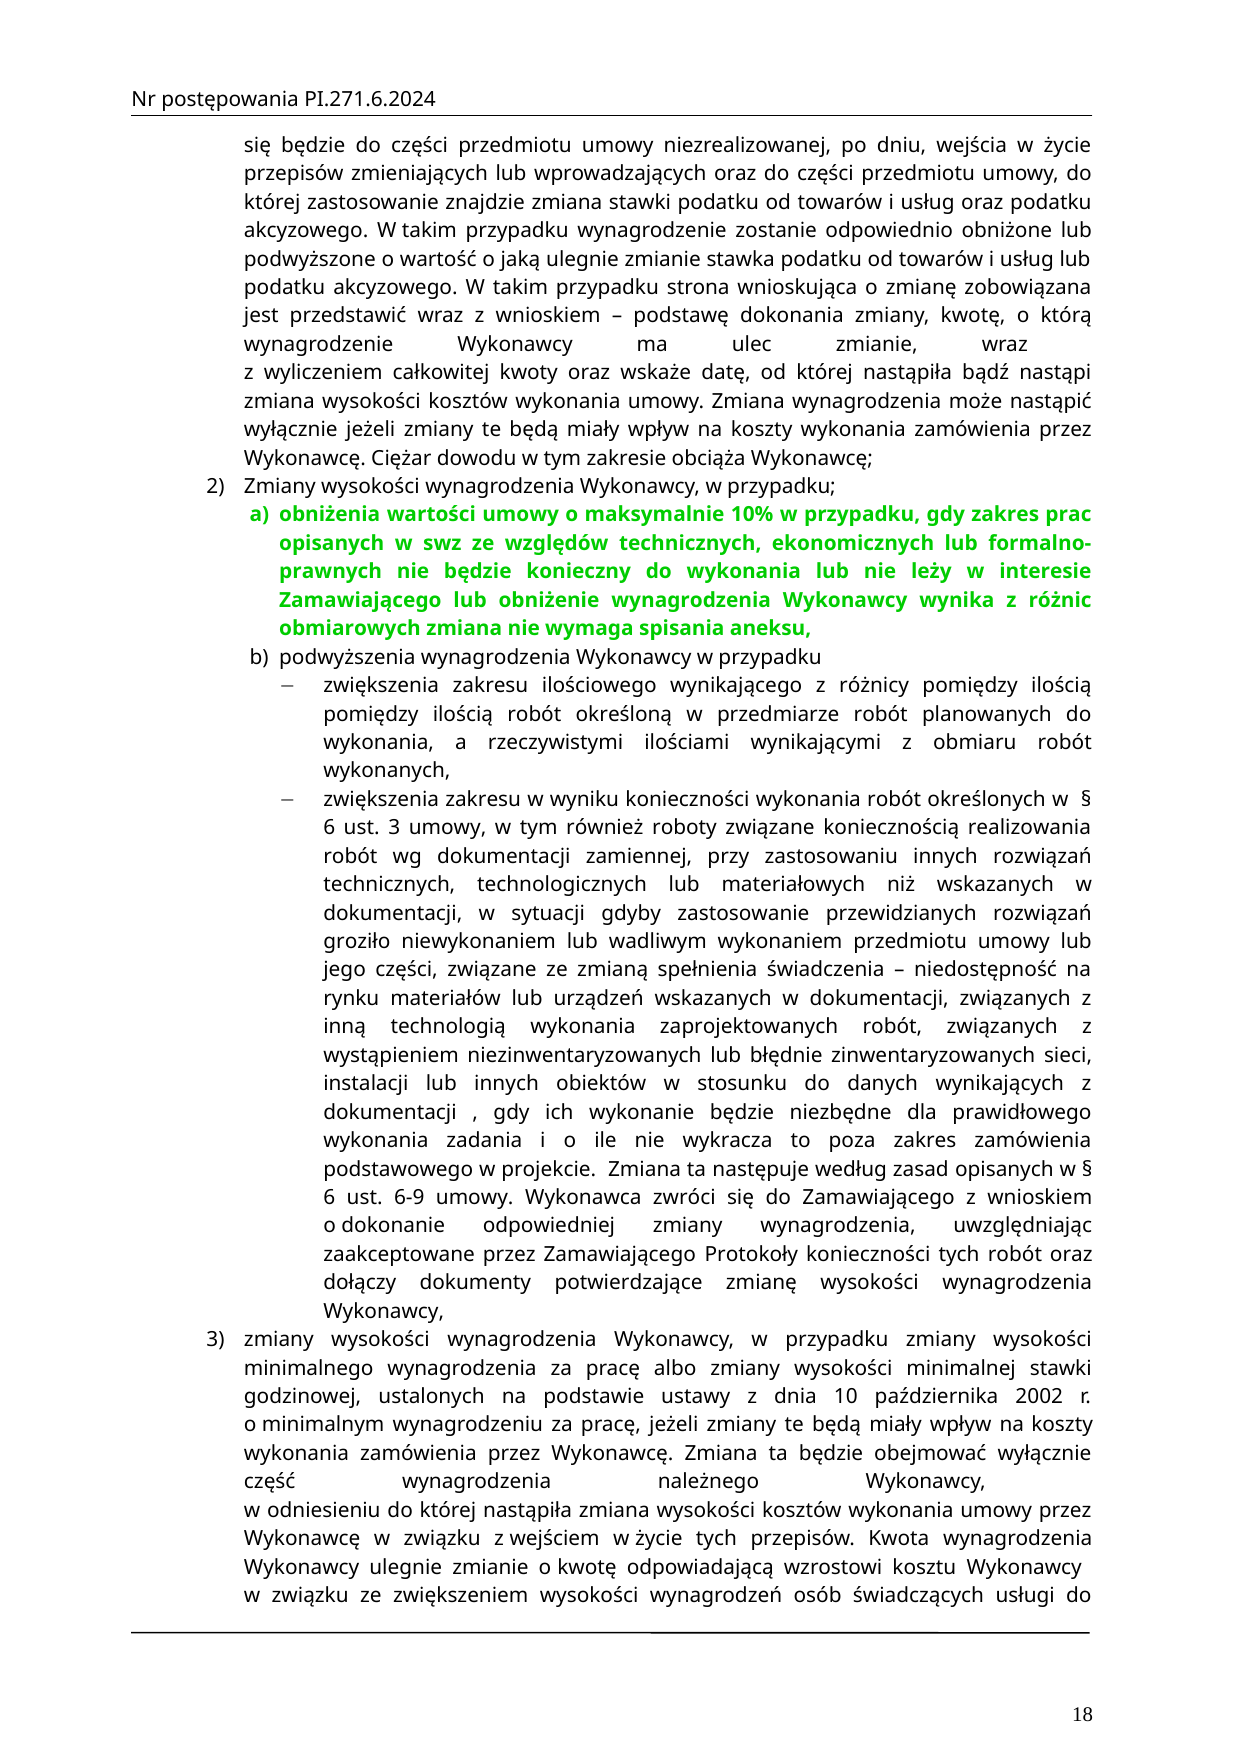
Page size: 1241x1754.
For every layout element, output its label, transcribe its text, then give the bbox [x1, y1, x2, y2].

list Zmiany wysokości wynagrodzenia Wykonawcy, w przypadku; [206, 471, 1092, 499]
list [206, 1324, 1092, 1609]
list obniżenia wartości umowy o maksymalnie 10% w przypadku, gdy zakres prac opisanych w swz ze względów technicznych, ekonomicznych lub formalno-prawnych nie będzie konieczny do wykonania lub nie leży w interesie Zamawiającego lub obniżenie wynagrodzenia Wykonawcy wynika z różnic obmiarowych zmiana nie wymaga spisania aneksu, [249, 499, 1092, 642]
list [206, 130, 1092, 471]
list podwyższenia wynagrodzenia Wykonawcy w przypadku [249, 642, 1092, 670]
list zwiększenia zakresu w wyniku konieczności wykonania robót określonych w § 6 ust. 3 umowy, w tym również roboty związane koniecznością realizowania robót wg dokumentacji zamiennej, przy zastosowaniu innych rozwiązań technicznych, technologicznych lub materiałowych niż wskazanych w dokumentacji, w sytuacji gdyby zastosowanie przewidzianych rozwiązań groziło niewykonaniem lub wadliwym wykonaniem przedmiotu umowy lub jego części, związane ze zmianą spełnienia świadczenia – niedostępność na rynku materiałów lub urządzeń wskazanych w dokumentacji, związanych z inną technologią wykonania zaprojektowanych robót, związanych z wystąpieniem niezinwentaryzowanych lub błędnie zinwentaryzowanych sieci, instalacji lub innych obiektów w stosunku do danych wynikających z dokumentacji , gdy ich wykonanie będzie niezbędne dla prawidłowego wykonania zadania i o ile nie wykracza to poza zakres zamówienia podstawowego w projekcie. Zmiana ta następuje według zasad opisanych w § 6 ust. 6-9 umowy. Wykonawca zwróci się do Zamawiającego z wnioskiem o dokonanie odpowiedniej zmiany wynagrodzenia, uwzględniając zaakceptowane przez Zamawiającego Protokoły konieczności tych robót oraz dołączy dokumenty potwierdzające zmianę wysokości wynagrodzenia Wykonawcy, [279, 784, 1092, 1324]
list zwiększenia zakresu ilościowego wynikającego z różnicy pomiędzy ilością pomiędzy ilością robót określoną w przedmiarze robót planowanych do wykonania, a rzeczywistymi ilościami wynikającymi z obmiaru robót wykonanych, [279, 670, 1092, 784]
